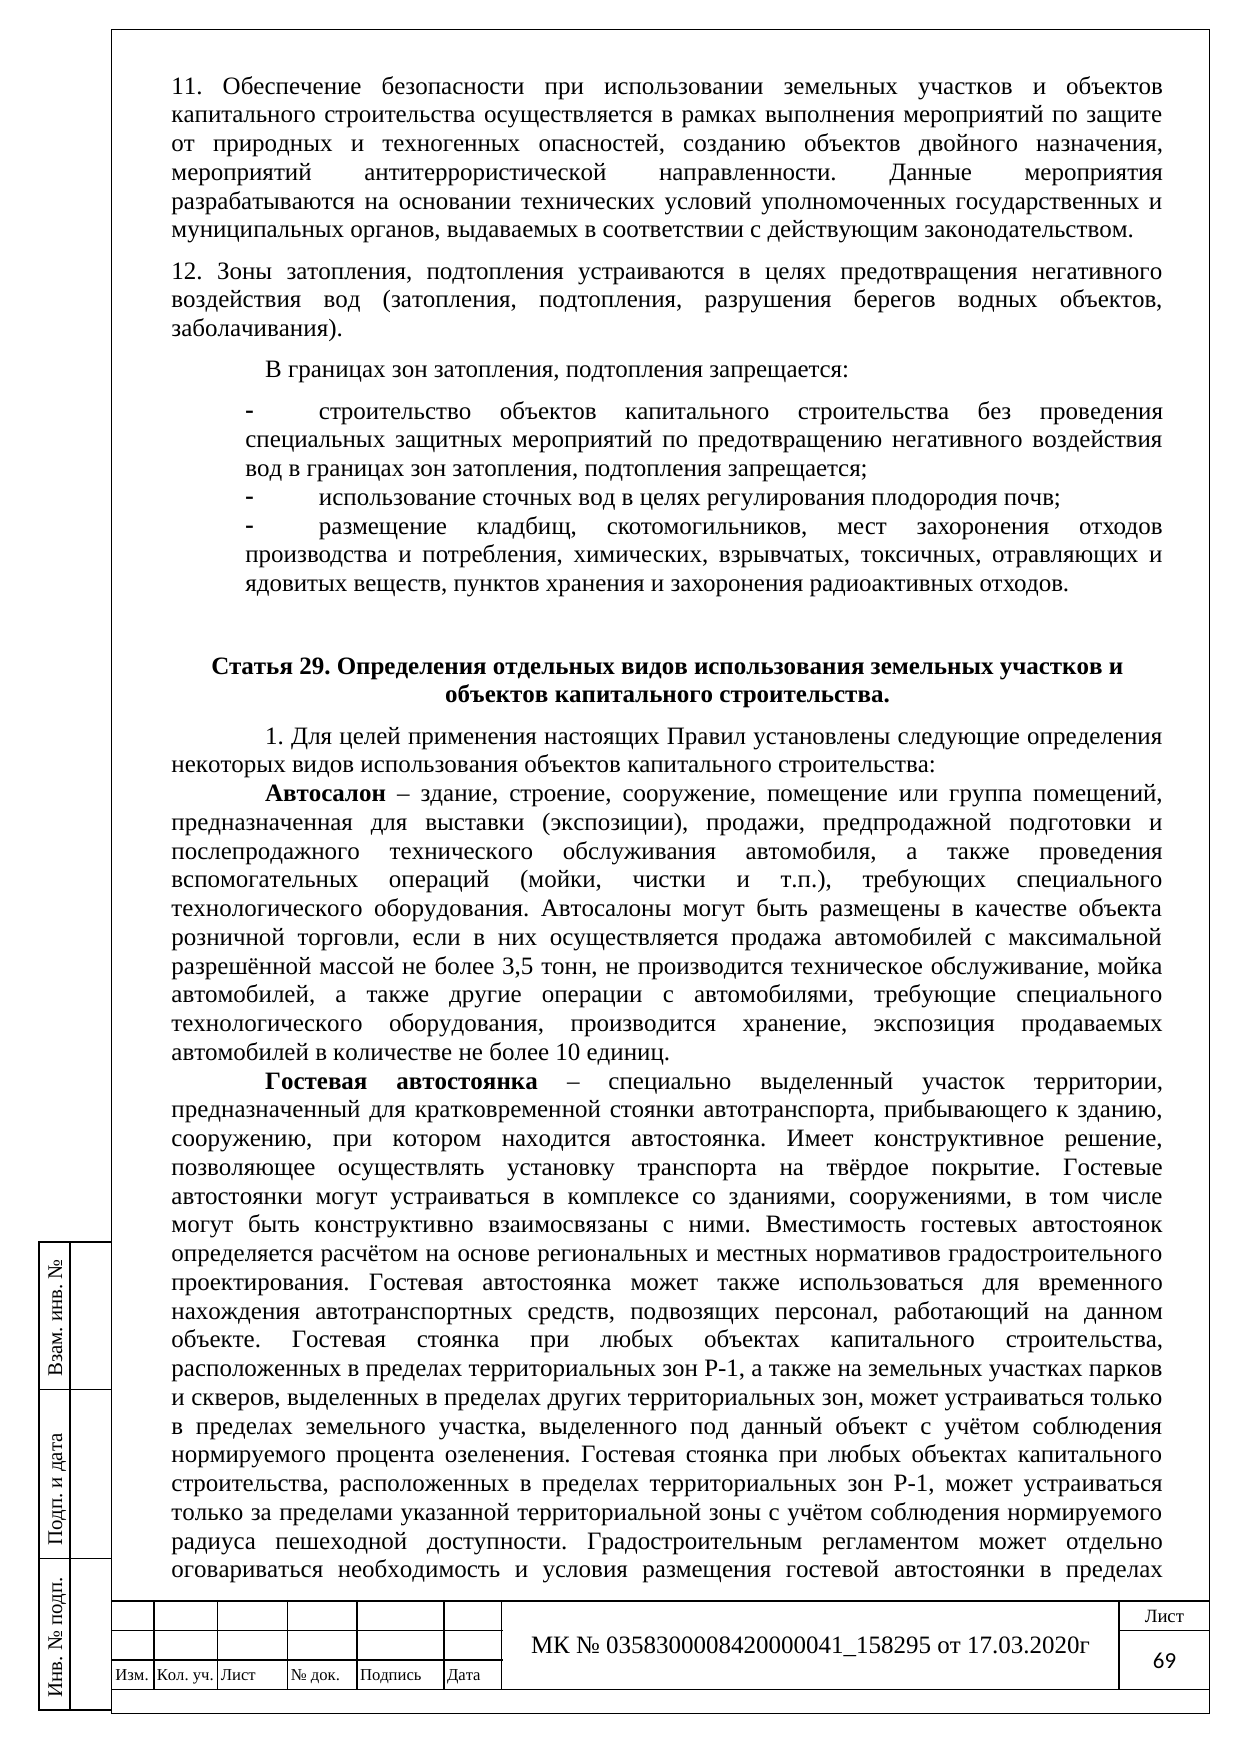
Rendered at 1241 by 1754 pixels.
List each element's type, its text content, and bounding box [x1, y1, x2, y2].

text Автосалон – здание, строение, сооружение, помещение или группа помещений, предназначенная для выставки (экспозиции), продажи, предпродажной подготовки и послепродажного технического обслуживания автомобиля, а также проведения вспомогательных операций (мойки, чистки и т.п.), требующих специального технологического оборудования. Автосалоны могут быть размещены в качестве объекта розничной торговли, если в них осуществляется продажа автомобилей с максимальной разрешённой массой не более 3,5 тонн, не производится техническое обслуживание, мойка автомобилей, а также другие операции с автомобилями, требующие специального технологического оборудования, производится хранение, экспозиция продаваемых автомобилей в количестве не более 10 единиц. [171, 778, 1163, 1066]
text 11. Обеспечение безопасности при использовании земельных участков и объектов капитального строительства осуществляется в рамках выполнения мероприятий по защите от природных и техногенных опасностей, созданию объектов двойного назначения, мероприятий антитеррористической направленности. Данные мероприятия разрабатываются на основании технических условий уполномоченных государственных и муниципальных органов, выдаваемых в соответствии с действующим законодательством. [171, 71, 1163, 243]
list строительство объектов капитального строительства без проведения специальных защитных мероприятий по предотвращению негативного воздействия вод в границах зон затопления, подтопления запрещается; [245, 396, 1163, 482]
text 12. Зоны затопления, подтопления устраиваются в целях предотвращения негативного воздействия вод (затопления, подтопления, разрушения берегов водных объектов, заболачивания). [171, 256, 1163, 342]
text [171, 1066, 1163, 1583]
text Статья 29. Определения отдельных видов использования земельных участков и объектов капитального строительства. [171, 651, 1163, 708]
list использование сточных вод в целях регулирования плодородия почв; [245, 482, 1163, 511]
text 1. Для целей применения настоящих Правил установлены следующие определения некоторых видов использования объектов капитального строительства: [171, 721, 1163, 778]
list размещение кладбищ, скотомогильников, мест захоронения отходов производства и потребления, химических, взрывчатых, токсичных, отравляющих и ядовитых веществ, пунктов хранения и захоронения радиоактивных отходов. [245, 511, 1163, 597]
text В границах зон затопления, подтопления запрещается: [171, 354, 1163, 383]
